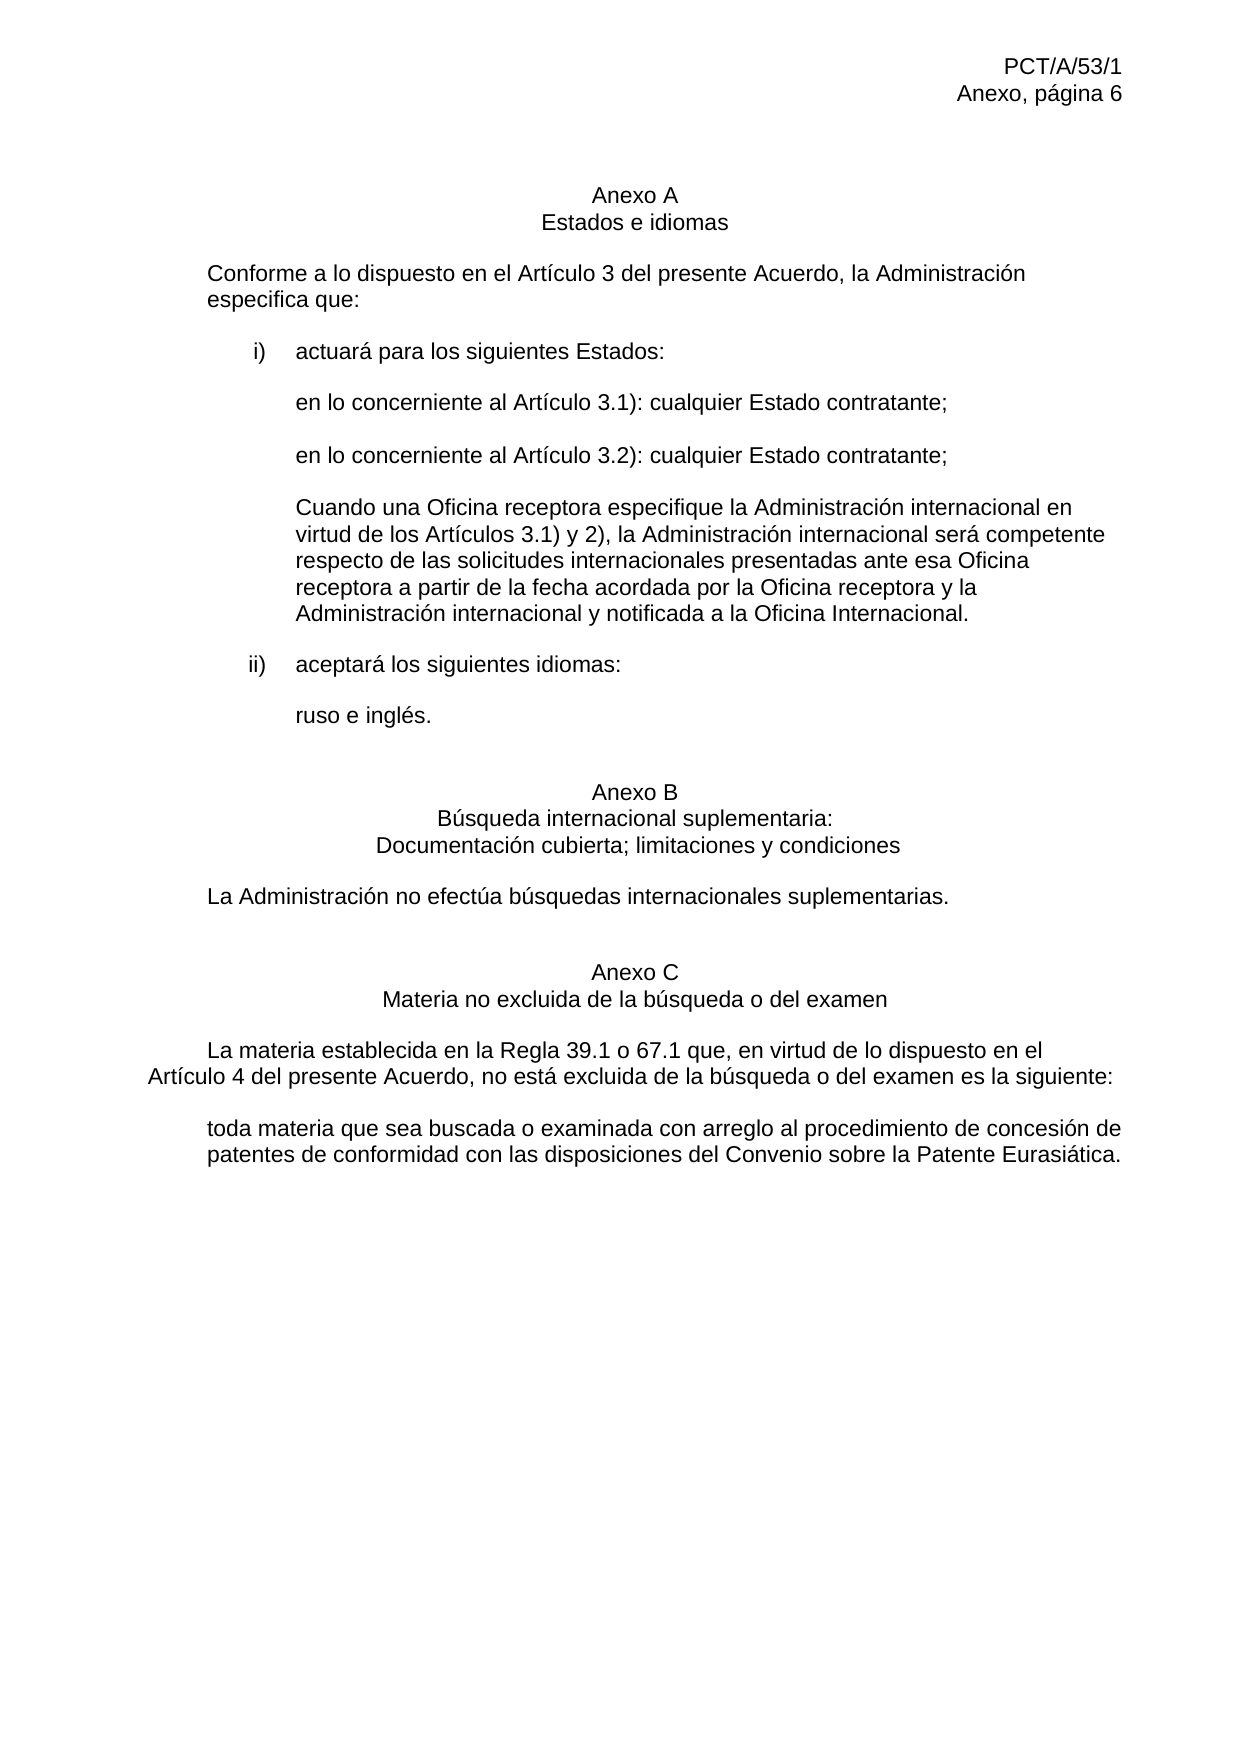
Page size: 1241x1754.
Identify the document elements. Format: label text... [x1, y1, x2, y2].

subtitle Anexo C Materia no excluida de la búsqueda o del examen [148, 959, 1122, 1012]
text ruso e inglés. [207, 702, 1122, 729]
text La materia establecida en la Regla 39.1 o 67.1 que, en virtud de lo dispuesto en el Artículo 4 del presente Acuerdo, no está excluida de la búsqueda o del examen es la siguiente: [148, 1037, 1122, 1090]
text en lo concerniente al Artículo 3.1): cualquier Estado contratante; en lo concerniente al Artículo 3.2): cualquier Estado contratante; Cuando una Oficina receptora especifique la Administración internacional en virtud de los Artículos 3.1) y 2), la Administración internacional será competente respecto de las solicitudes internacionales presentadas ante esa Oficina receptora a partir de la fecha acordada por la Oficina receptora y la Administración internacional y notificada a la Oficina Internacional. [295, 389, 1122, 626]
subtitle Anexo B Búsqueda internacional suplementaria: Documentación cubierta; limitaciones y condiciones [148, 779, 1122, 858]
text La Administración no efectúa búsquedas internacionales suplementarias. [148, 883, 1122, 909]
subtitle Anexo A Estados e idiomas [148, 182, 1122, 235]
text toda materia que sea buscada o examinada con arreglo al procedimiento de concesión de patentes de conformidad con las disposiciones del Convenio sobre la Patente Eurasiática. [207, 1115, 1122, 1167]
text Conforme a lo dispuesto en el Artículo 3 del presente Acuerdo, la Administración especifica que: [207, 260, 1122, 313]
text ii) aceptará los siguientes idiomas: [207, 651, 1122, 677]
text i) actuará para los siguientes Estados: [207, 338, 1122, 364]
